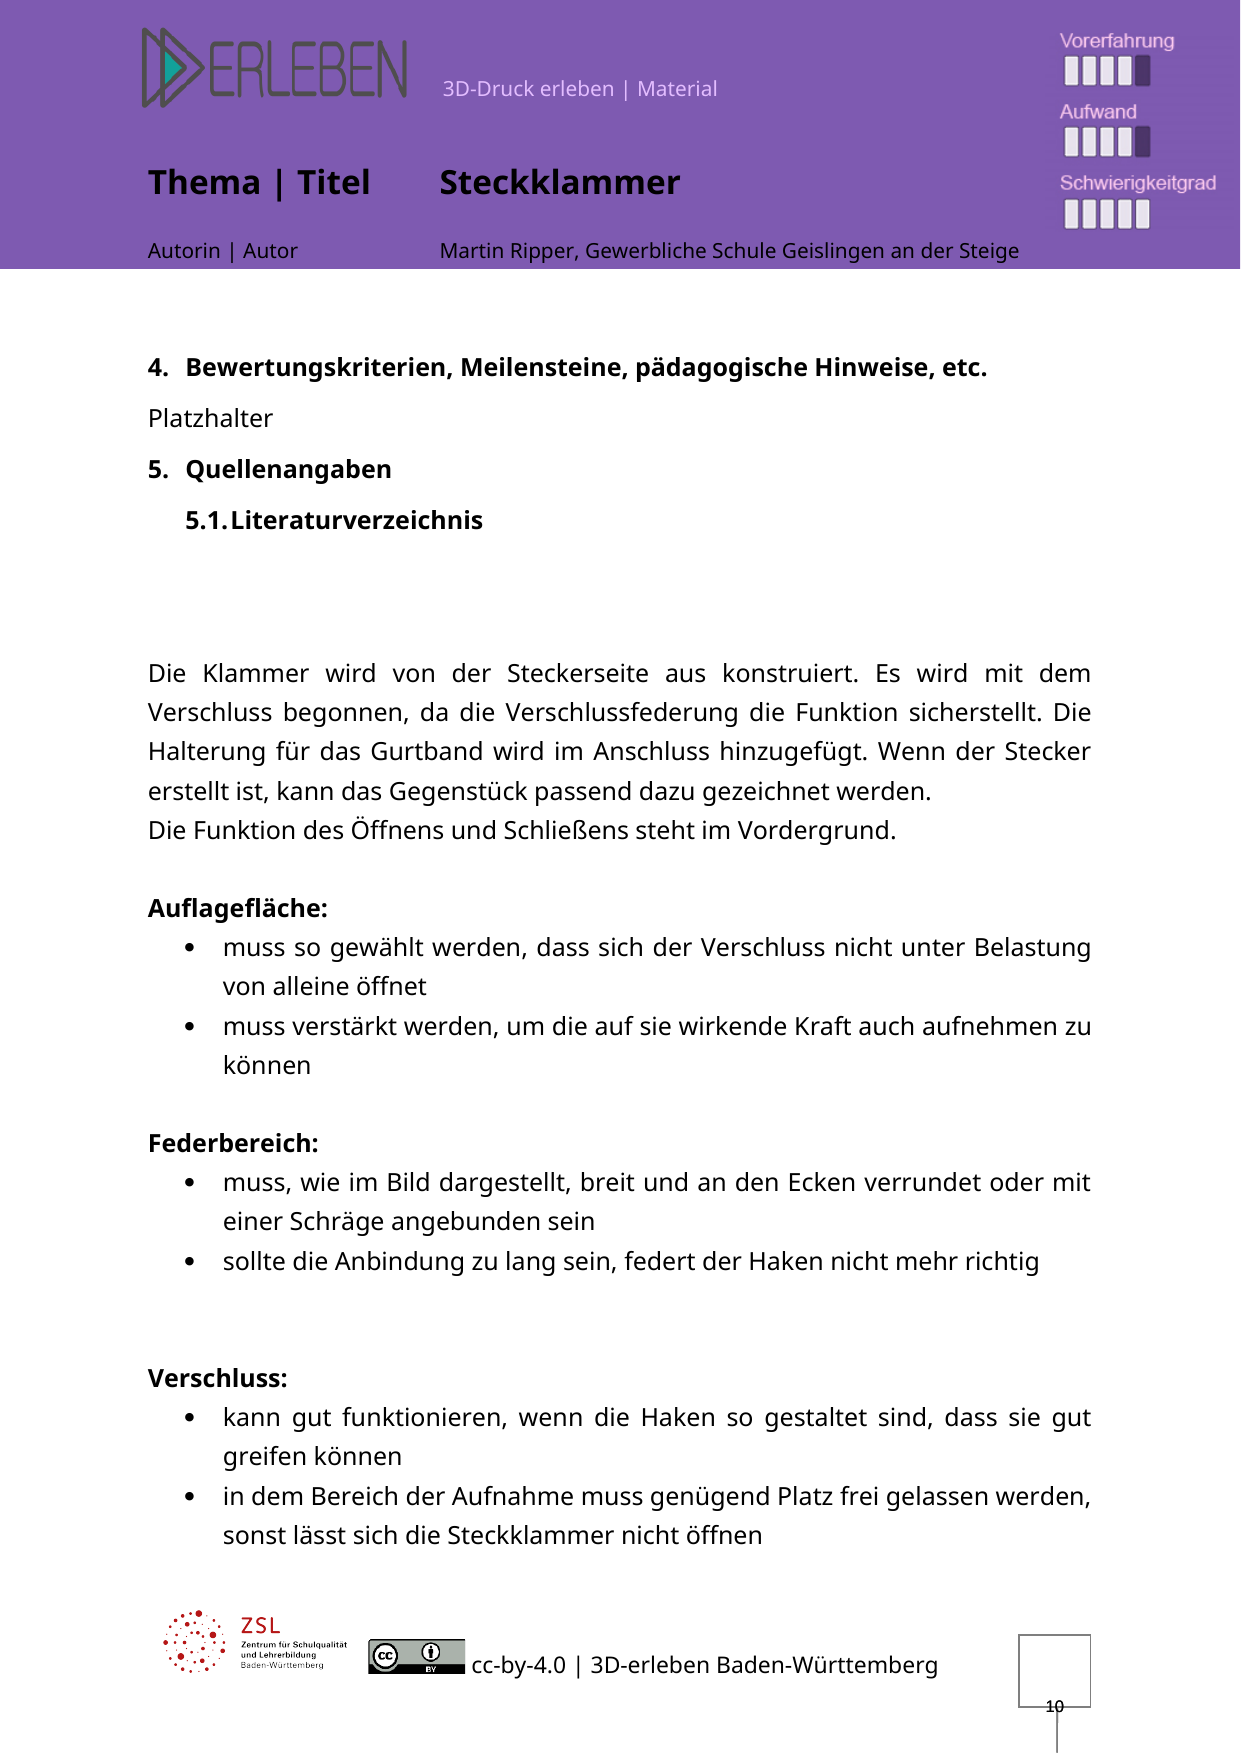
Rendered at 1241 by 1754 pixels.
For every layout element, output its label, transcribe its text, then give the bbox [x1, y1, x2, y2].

list muss verstärkt werden, um die auf sie wirkende Kraft auch aufnehmen zu können [185, 1008, 1093, 1081]
text Federbereich: [148, 1126, 1093, 1160]
list muss, wie im Bild dargestellt, breit und an den Ecken verrundet oder mit einer Schräge angebunden sein [185, 1165, 1093, 1238]
list Bewertungskriterien, Meilensteine, pädagogische Hinweise, etc. [148, 349, 1093, 383]
text Die Funktion des Öffnens und Schließens steht im Vordergrund. [148, 812, 1093, 846]
list sollte die Anbindung zu lang sein, federt der Haken nicht mehr richtig [185, 1243, 1093, 1277]
picture [0, 0, 1241, 269]
list muss so gewählt werden, dass sich der Verschluss nicht unter Belastung von alleine öffnet [185, 930, 1093, 1003]
picture [147, 1595, 363, 1674]
list Quellenangaben [148, 452, 1093, 486]
list in dem Bereich der Aufnahme muss genügend Platz frei gelassen werden, sonst lässt sich die Steckklammer nicht öffnen [185, 1478, 1093, 1551]
list Literaturverzeichnis [185, 503, 1093, 537]
list kann gut funktionieren, wenn die Haken so gestaltet sind, dass sie gut greifen können [185, 1400, 1093, 1473]
text Platzhalter [148, 401, 1093, 434]
text Auflagefläche: [148, 891, 1093, 925]
text Die Klammer wird von der Steckerseite aus konstruiert. Es wird mit dem Verschluss begonnen, da die Verschlussfederung die Funktion sicherstellt. Die Halterung für das Gurtband wird im Anschluss hinzugefügt. Wenn der Stecker erstellt ist, kann das Gegenstück passend dazu gezeichnet werden. [148, 656, 1093, 807]
picture [368, 1639, 466, 1674]
text Verschluss: [148, 1361, 1093, 1395]
